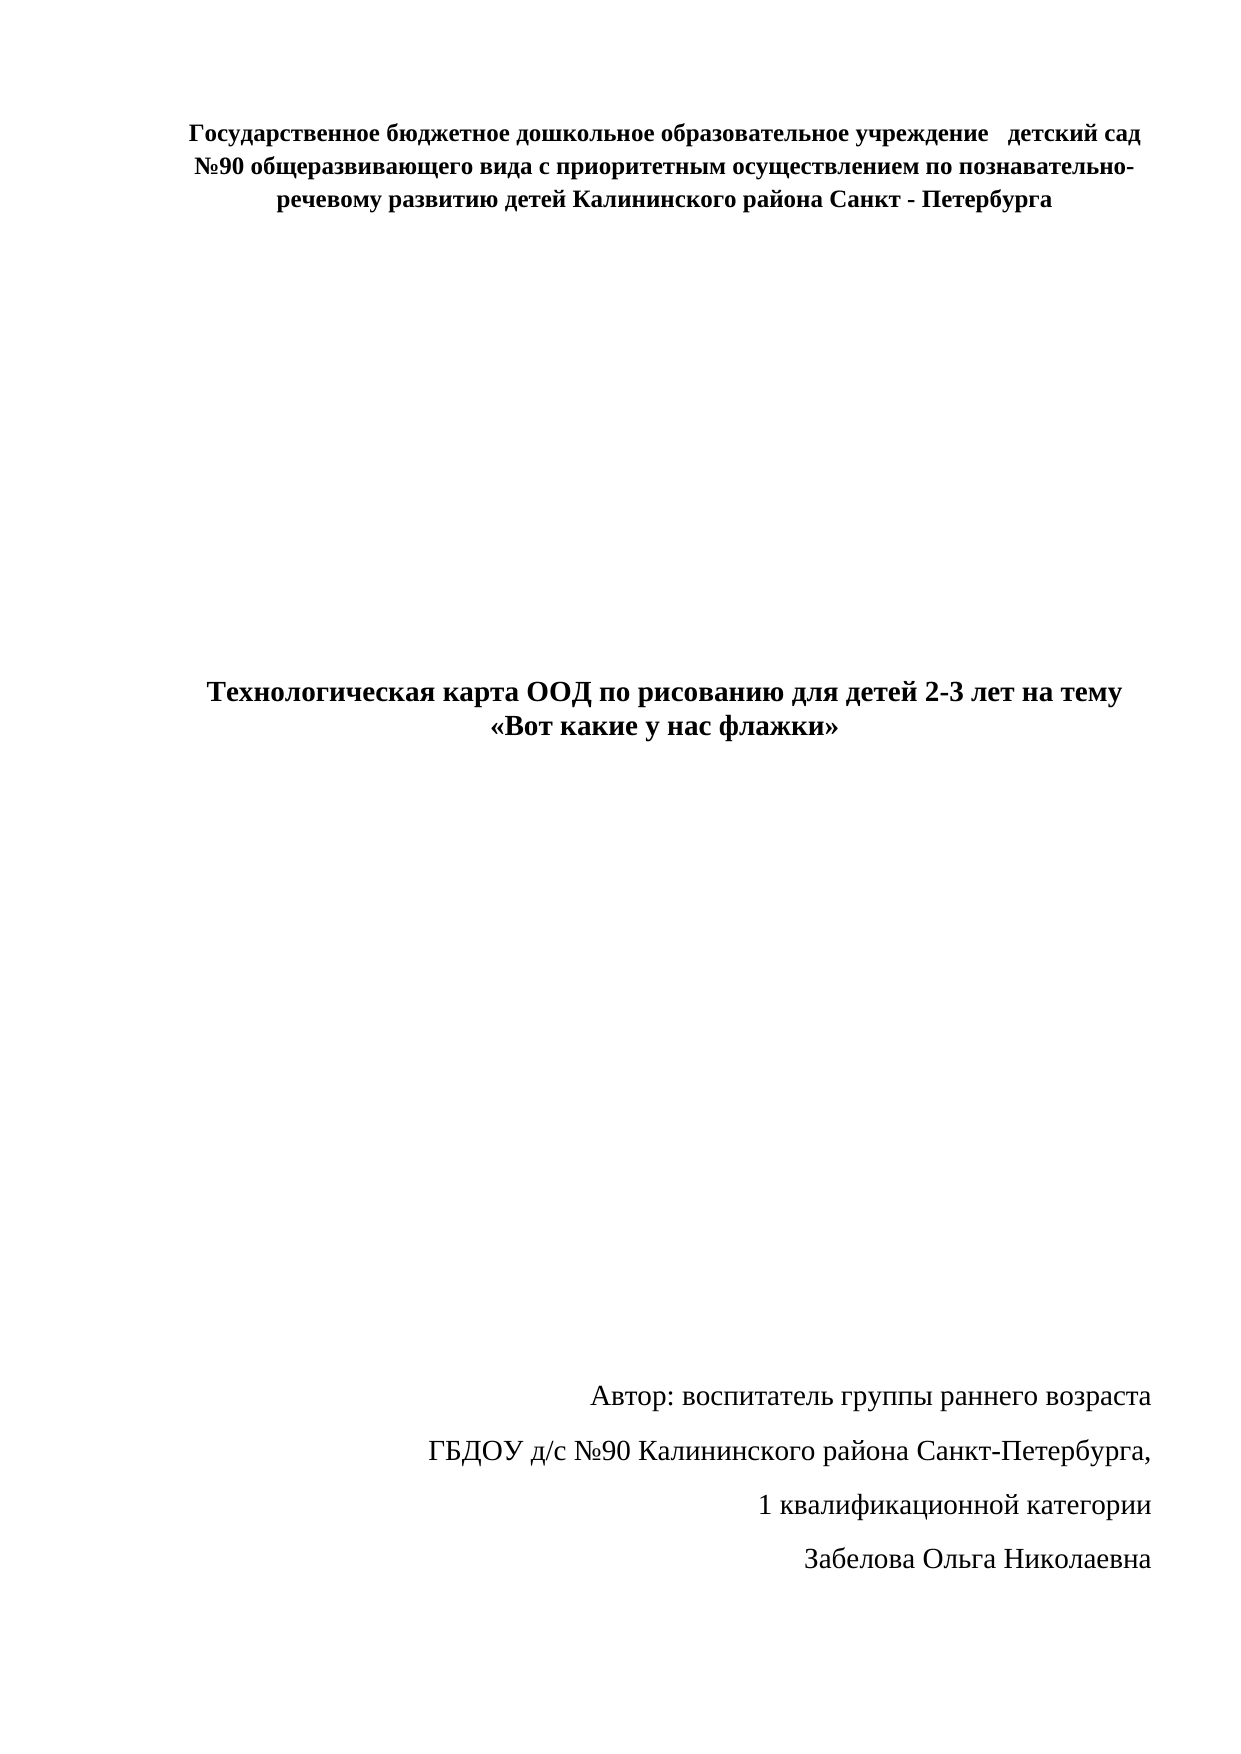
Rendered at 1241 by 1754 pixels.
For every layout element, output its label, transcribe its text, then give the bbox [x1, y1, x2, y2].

text ГБДОУ д/с №90 Калининского района Санкт-Петербурга, [177, 1433, 1152, 1466]
text 1 квалификационной категории [177, 1487, 1152, 1521]
text Технологическая карта ООД по рисованию для детей 2-3 лет на тему «Вот какие у нас флажки» [177, 674, 1152, 741]
text Забелова Ольга Николаевна [177, 1542, 1152, 1575]
text Автор: воспитатель группы раннего возраста [177, 1378, 1152, 1412]
text Государственное бюджетное дошкольное образовательное учреждение детский сад №90 общеразвивающего вида с приоритетным осуществлением по познавательно-речевому развитию детей Калининского района Санкт - Петербурга [177, 118, 1152, 213]
